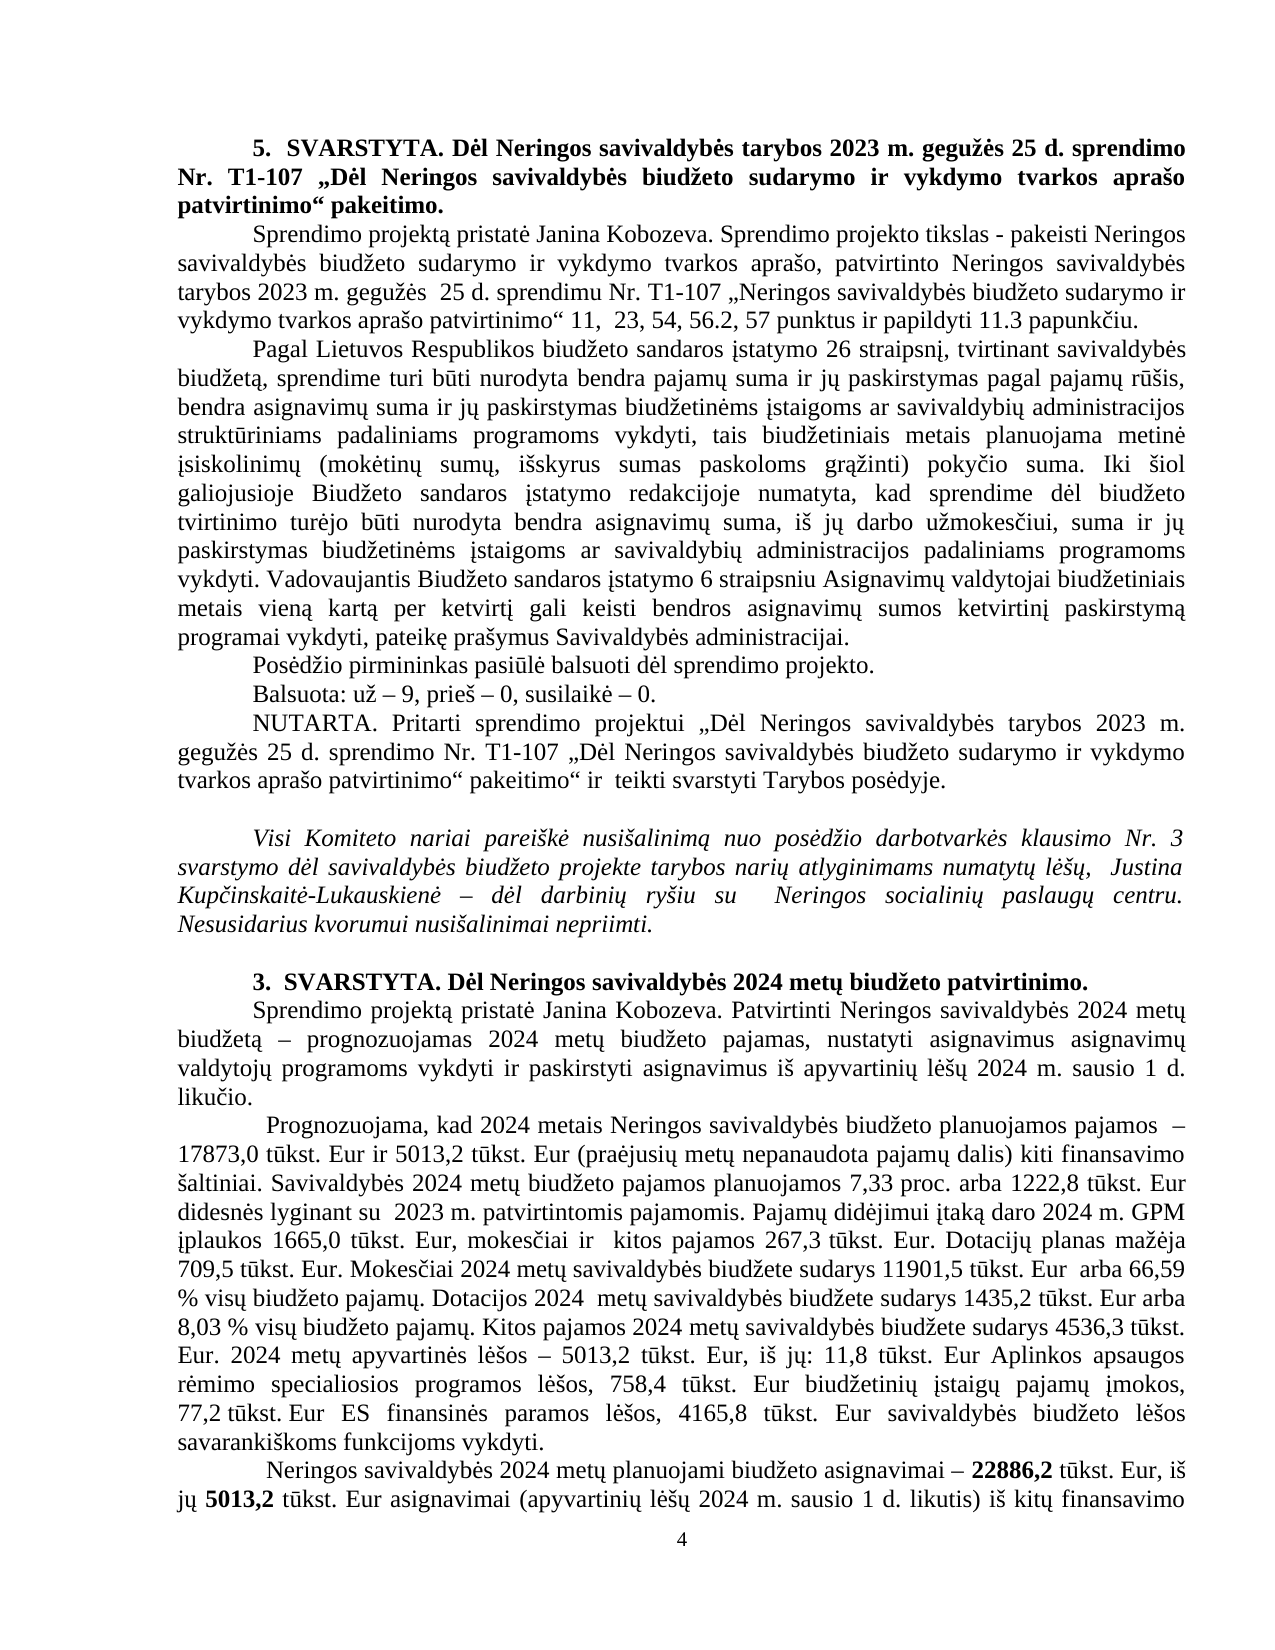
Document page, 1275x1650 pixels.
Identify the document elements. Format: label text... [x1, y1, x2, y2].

text Sprendimo projektą pristatė Janina Kobozeva. Sprendimo projekto tikslas - pakeisti Neringos savivaldybės biudžeto sudarymo ir vykdymo tvarkos aprašo, patvirtinto Neringos savivaldybės tarybos 2023 m. gegužės 25 d. sprendimu Nr. T1-107 „Neringos savivaldybės biudžeto sudarymo ir vykdymo tvarkos aprašo patvirtinimo“ 11, 23, 54, 56.2, 57 punktus ir papildyti 11.3 papunkčiu. [177, 219, 1186, 334]
text NUTARTA. Pritarti sprendimo projektui „Dėl Neringos savivaldybės tarybos 2023 m. gegužės 25 d. sprendimo Nr. T1-107 „Dėl Neringos savivaldybės biudžeto sudarymo ir vykdymo tvarkos aprašo patvirtinimo“ pakeitimo“ ir teikti svarstyti Tarybos posėdyje. [177, 708, 1186, 794]
text Visi Komiteto nariai pareiškė nusišalinimą nuo posėdžio darbotvarkės klausimo Nr. 3 svarstymo dėl savivaldybės biudžeto projekte tarybos narių atlyginimams numatytų lėšų, Justina Kupčinskaitė-Lukauskienė – dėl darbinių ryšiu su Neringos socialinių paslaugų centru. Nesusidarius kvorumui nusišalinimai nepriimti. [177, 823, 1186, 938]
text Pagal Lietuvos Respublikos biudžeto sandaros įstatymo 26 straipsnį, tvirtinant savivaldybės biudžetą, sprendime turi būti nurodyta bendra pajamų suma ir jų paskirstymas pagal pajamų rūšis, bendra asignavimų suma ir jų paskirstymas biudžetinėms įstaigoms ar savivaldybių administracijos struktūriniams padaliniams programoms vykdyti, tais biudžetiniais metais planuojama metinė įsiskolinimų (mokėtinų sumų, išskyrus sumas paskoloms grąžinti) pokyčio suma. Iki šiol galiojusioje Biudžeto sandaros įstatymo redakcijoje numatyta, kad sprendime dėl biudžeto tvirtinimo turėjo būti nurodyta bendra asignavimų suma, iš jų darbo užmokesčiui, suma ir jų paskirstymas biudžetinėms įstaigoms ar savivaldybių administracijos padaliniams programoms vykdyti. Vadovaujantis Biudžeto sandaros įstatymo 6 straipsniu Asignavimų valdytojai biudžetiniais metais vieną kartą per ketvirtį gali keisti bendros asignavimų sumos ketvirtinį paskirstymą programai vykdyti, pateikę prašymus Savivaldybės administracijai. [177, 334, 1186, 650]
text Posėdžio pirmininkas pasiūlė balsuoti dėl sprendimo projekto. [177, 650, 1186, 679]
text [177, 1455, 1186, 1513]
text Balsuota: už – 9, prieš – 0, susilaikė – 0. [177, 679, 1186, 708]
text Sprendimo projektą pristatė Janina Kobozeva. Patvirtinti Neringos savivaldybės 2024 metų biudžetą – prognozuojamas 2024 metų biudžeto pajamas, nustatyti asignavimus asignavimų valdytojų programoms vykdyti ir paskirstyti asignavimus iš apyvartinių lėšų 2024 m. sausio 1 d. likučio. [177, 995, 1186, 1110]
text Prognozuojama, kad 2024 metais Neringos savivaldybės biudžeto planuojamos pajamos – 17873,0 tūkst. Eur ir 5013,2 tūkst. Eur (praėjusių metų nepanaudota pajamų dalis) kiti finansavimo šaltiniai. Savivaldybės 2024 metų biudžeto pajamos planuojamos 7,33 proc. arba 1222,8 tūkst. Eur didesnės lyginant su 2023 m. patvirtintomis pajamomis. Pajamų didėjimui įtaką daro 2024 m. GPM įplaukos 1665,0 tūkst. Eur, mokesčiai ir kitos pajamos 267,3 tūkst. Eur. Dotacijų planas mažėja 709,5 tūkst. Eur. Mokesčiai 2024 metų savivaldybės biudžete sudarys 11901,5 tūkst. Eur arba 66,59 % visų biudžeto pajamų. Dotacijos 2024 metų savivaldybės biudžete sudarys 1435,2 tūkst. Eur arba 8,03 % visų biudžeto pajamų. Kitos pajamos 2024 metų savivaldybės biudžete sudarys 4536,3 tūkst. Eur. 2024 metų apyvartinės lėšos – 5013,2 tūkst. Eur, iš jų: 11,8 tūkst. Eur Aplinkos apsaugos rėmimo specialiosios programos lėšos, 758,4 tūkst. Eur biudžetinių įstaigų pajamų įmokos, 77,2 tūkst. Eur ES finansinės paramos lėšos, 4165,8 tūkst. Eur savivaldybės biudžeto lėšos savarankiškoms funkcijoms vykdyti. [177, 1110, 1186, 1455]
text 3. SVARSTYTA. Dėl Neringos savivaldybės 2024 metų biudžeto patvirtinimo. [177, 967, 1186, 995]
text 5. SVARSTYTA. Dėl Neringos savivaldybės tarybos 2023 m. gegužės 25 d. sprendimo Nr. T1-107 „Dėl Neringos savivaldybės biudžeto sudarymo ir vykdymo tvarkos aprašo patvirtinimo“ pakeitimo. [177, 133, 1186, 219]
